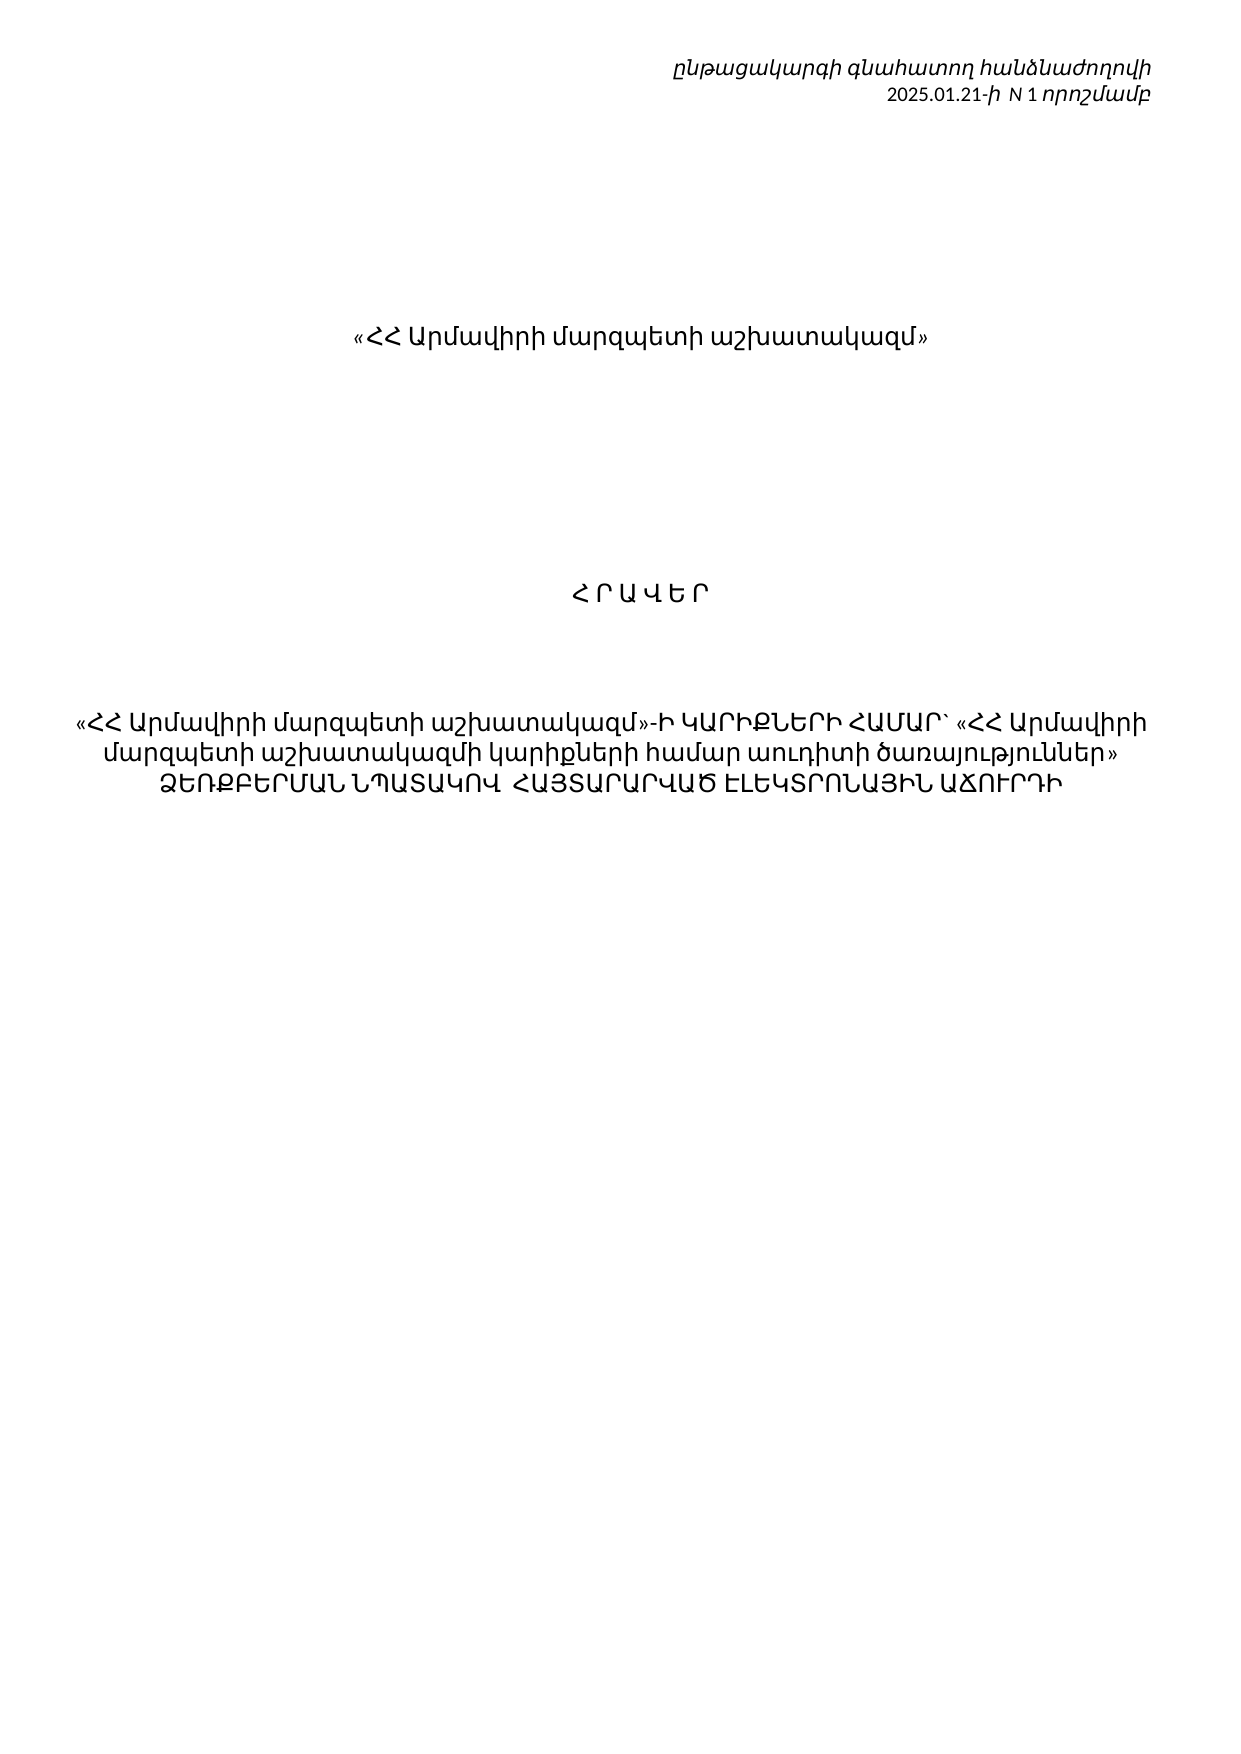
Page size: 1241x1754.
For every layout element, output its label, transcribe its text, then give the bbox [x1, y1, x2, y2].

text «ՀՀ Արմավիրի մարզպետի աշխատակազմ»-Ի ԿԱՐԻՔՆԵՐԻ ՀԱՄԱՐ` «ՀՀ Արմավիրի մարզպետի աշխատակազմի կարիքների համար աուդիտի ծառայություններ» ՁԵՌՔԲԵՐՄԱՆ ՆՊԱՏԱԿՈՎ ՀԱՅՏԱՐԱՐՎԱԾ ԷԼԵԿՏՐՈՆԱՅԻՆ ԱՃՈՒՐԴԻ [69, 707, 1152, 798]
text 2025.01.21 -ի N 1 որոշմամբ [69, 81, 1152, 106]
text Հ Ր Ա Վ Ե Ր [69, 578, 1152, 608]
text « ՀՀ Արմավիրի մարզպետի աշխատակազմ» [69, 321, 1152, 352]
text ընթացակարգի գնահատող հանձնաժողովի [69, 56, 1152, 81]
